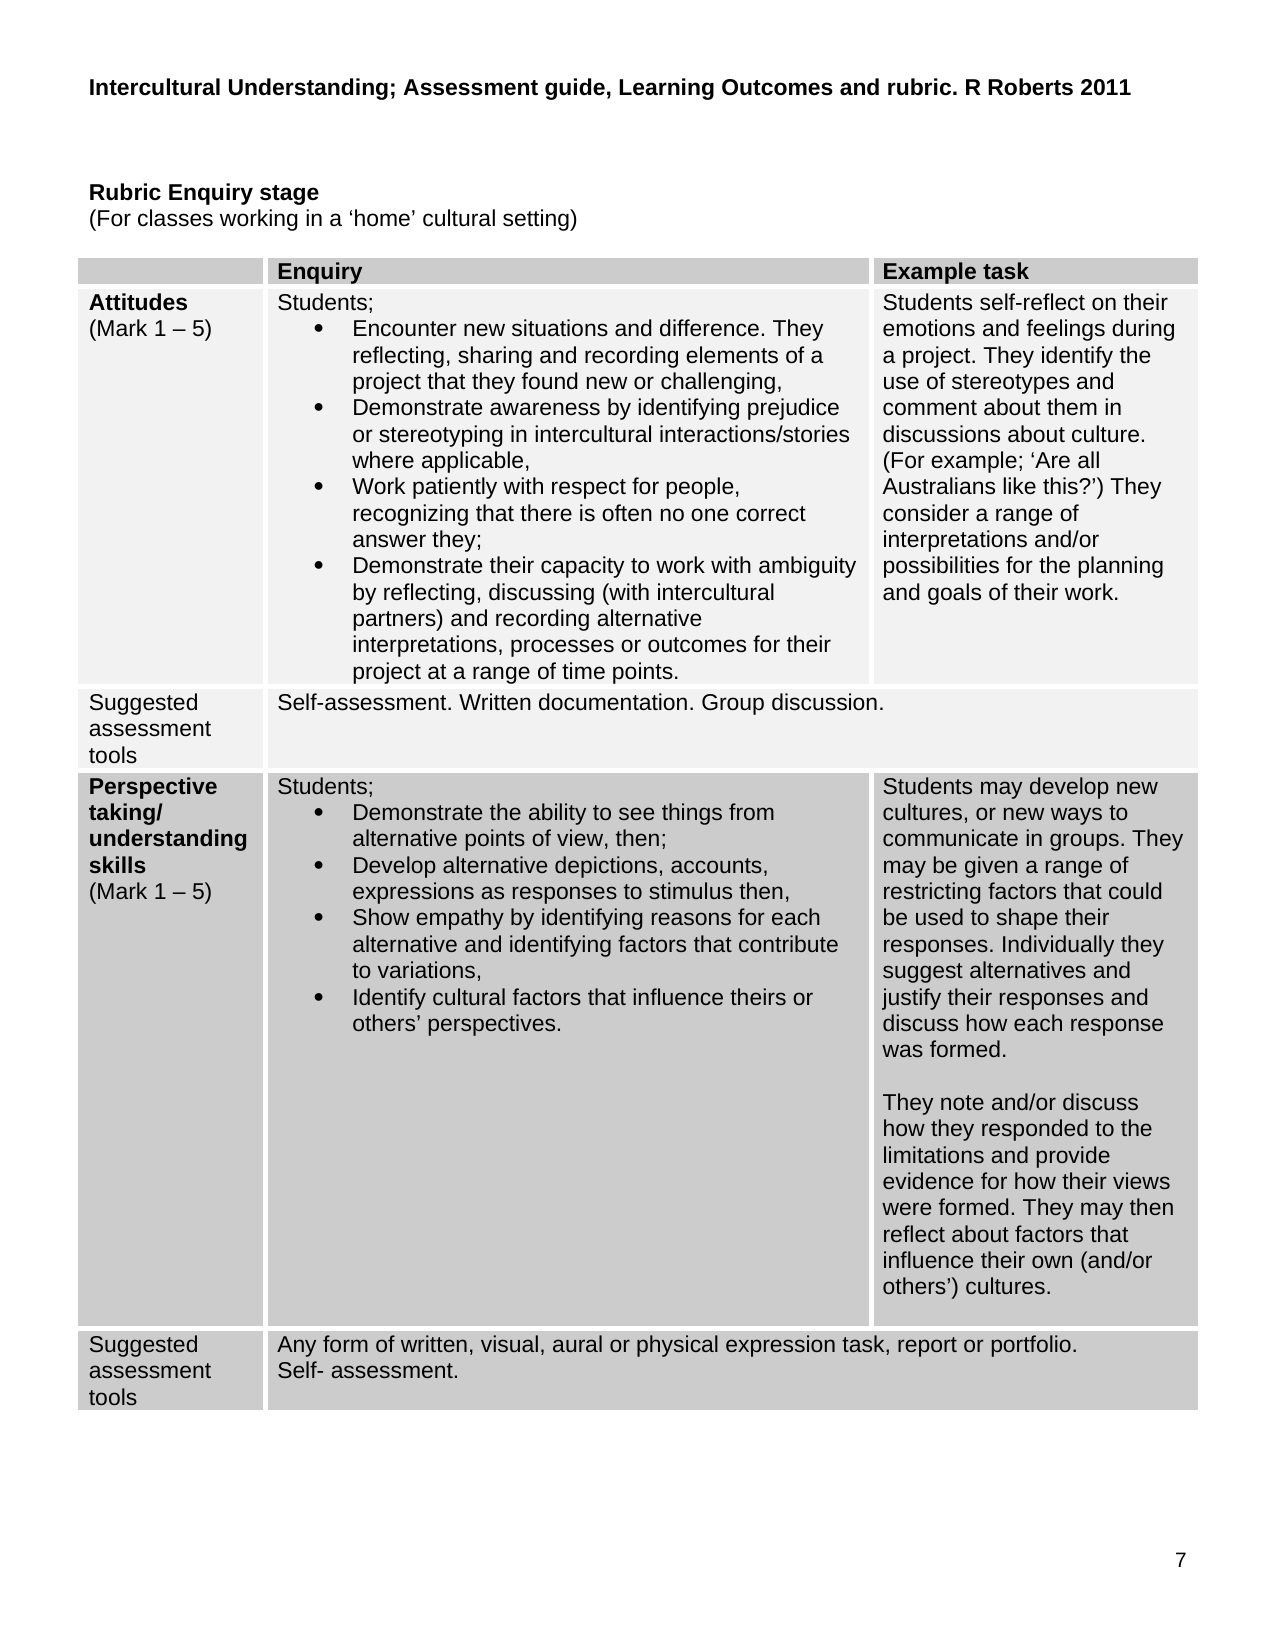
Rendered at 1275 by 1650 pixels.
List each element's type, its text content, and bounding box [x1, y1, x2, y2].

text (For classes working in a ‘home’ cultural setting) [89, 205, 1186, 231]
text Rubric Enquiry stage [89, 179, 1186, 205]
table_header [78, 258, 263, 284]
table_cell Students; Encounter new situations and difference. They reflecting, sharing and recording elements of a project that they found new or challenging, Demonstrate awareness by identifying prejudice or stereotyping in intercultural interactions/stories where applicable, Work patiently with respect for people, recognizing that there is often no one correct answer they; Demonstrate their capacity to work with ambiguity by reflecting, discussing (with intercultural partners) and recording alternative interpretations, processes or outcomes for their project at a range of time points. [268, 289, 869, 684]
table_header Example task [874, 258, 1198, 284]
table_cell Students; Demonstrate the ability to see things from alternative points of view, then; Develop alternative depictions, accounts, expressions as responses to stimulus then, Show empathy by identifying reasons for each alternative and identifying factors that contribute to variations, Identify cultural factors that influence theirs or others’ perspectives. [268, 773, 869, 1326]
table_cell Any form of written, visual, aural or physical expression task, report or portfolio. Self- assessment. [268, 1331, 1198, 1410]
table_cell Attitudes (Mark 1 – 5) [78, 289, 263, 684]
table_cell Students may develop new cultures, or new ways to communicate in groups. They may be given a range of restricting factors that could be used to shape their responses. Individually they suggest alternatives and justify their responses and discuss how each response was formed. They note and/or discuss how they responded to the limitations and provide evidence for how their views were formed. They may then reflect about factors that influence their own (and/or others’) cultures. [874, 773, 1198, 1326]
table_cell Self-assessment. Written documentation. Group discussion. [268, 689, 1198, 768]
table_cell Suggested assessment tools [78, 1331, 263, 1410]
table_cell Suggested assessment tools [78, 689, 263, 768]
table_header Enquiry [268, 258, 869, 284]
table_cell Perspective taking/ understanding skills (Mark 1 – 5) [78, 773, 263, 1326]
table_cell Students self-reflect on their emotions and feelings during a project. They identify the use of stereotypes and comment about them in discussions about culture. (For example; ‘Are all Australians like this?’) They consider a range of interpretations and/or possibilities for the planning and goals of their work. [874, 289, 1198, 684]
